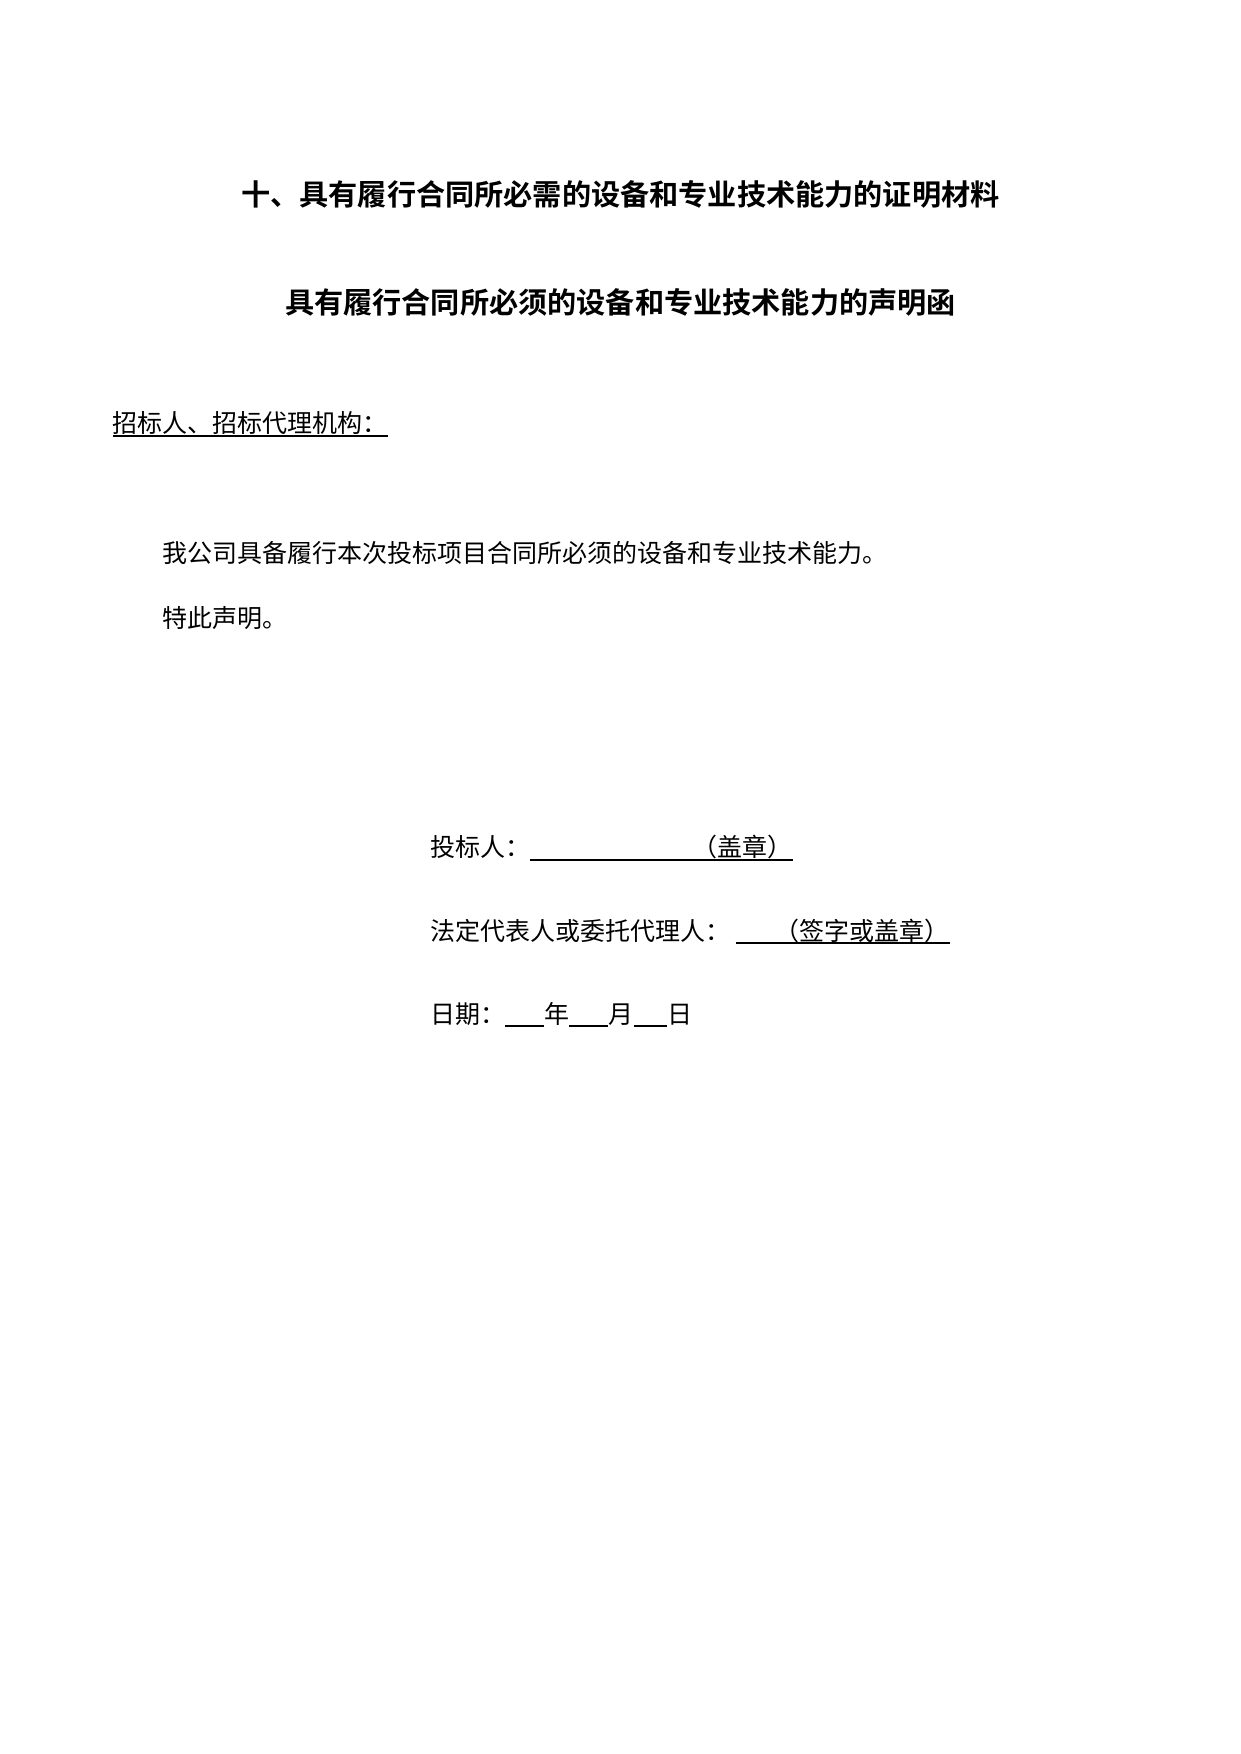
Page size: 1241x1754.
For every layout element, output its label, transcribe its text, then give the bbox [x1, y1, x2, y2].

text 特此声明。 [112, 584, 1128, 649]
text 十、具有履行合同所必需的设备和专业技术能力的证明材料 [112, 162, 1128, 216]
text 招标人、招标代理机构： [112, 389, 1128, 454]
text 我公司具备履行本次投标项目合同所必须的设备和专业技术能力。 [112, 519, 1128, 584]
text 日期： 年 月 日 [112, 980, 1150, 1045]
text 投标人： （盖章） [112, 813, 1150, 878]
text 法定代表人或委托代理人： （签字或盖章） [112, 897, 1150, 962]
text 具有履行合同所必须的设备和专业技术能力的声明函 [112, 270, 1128, 324]
